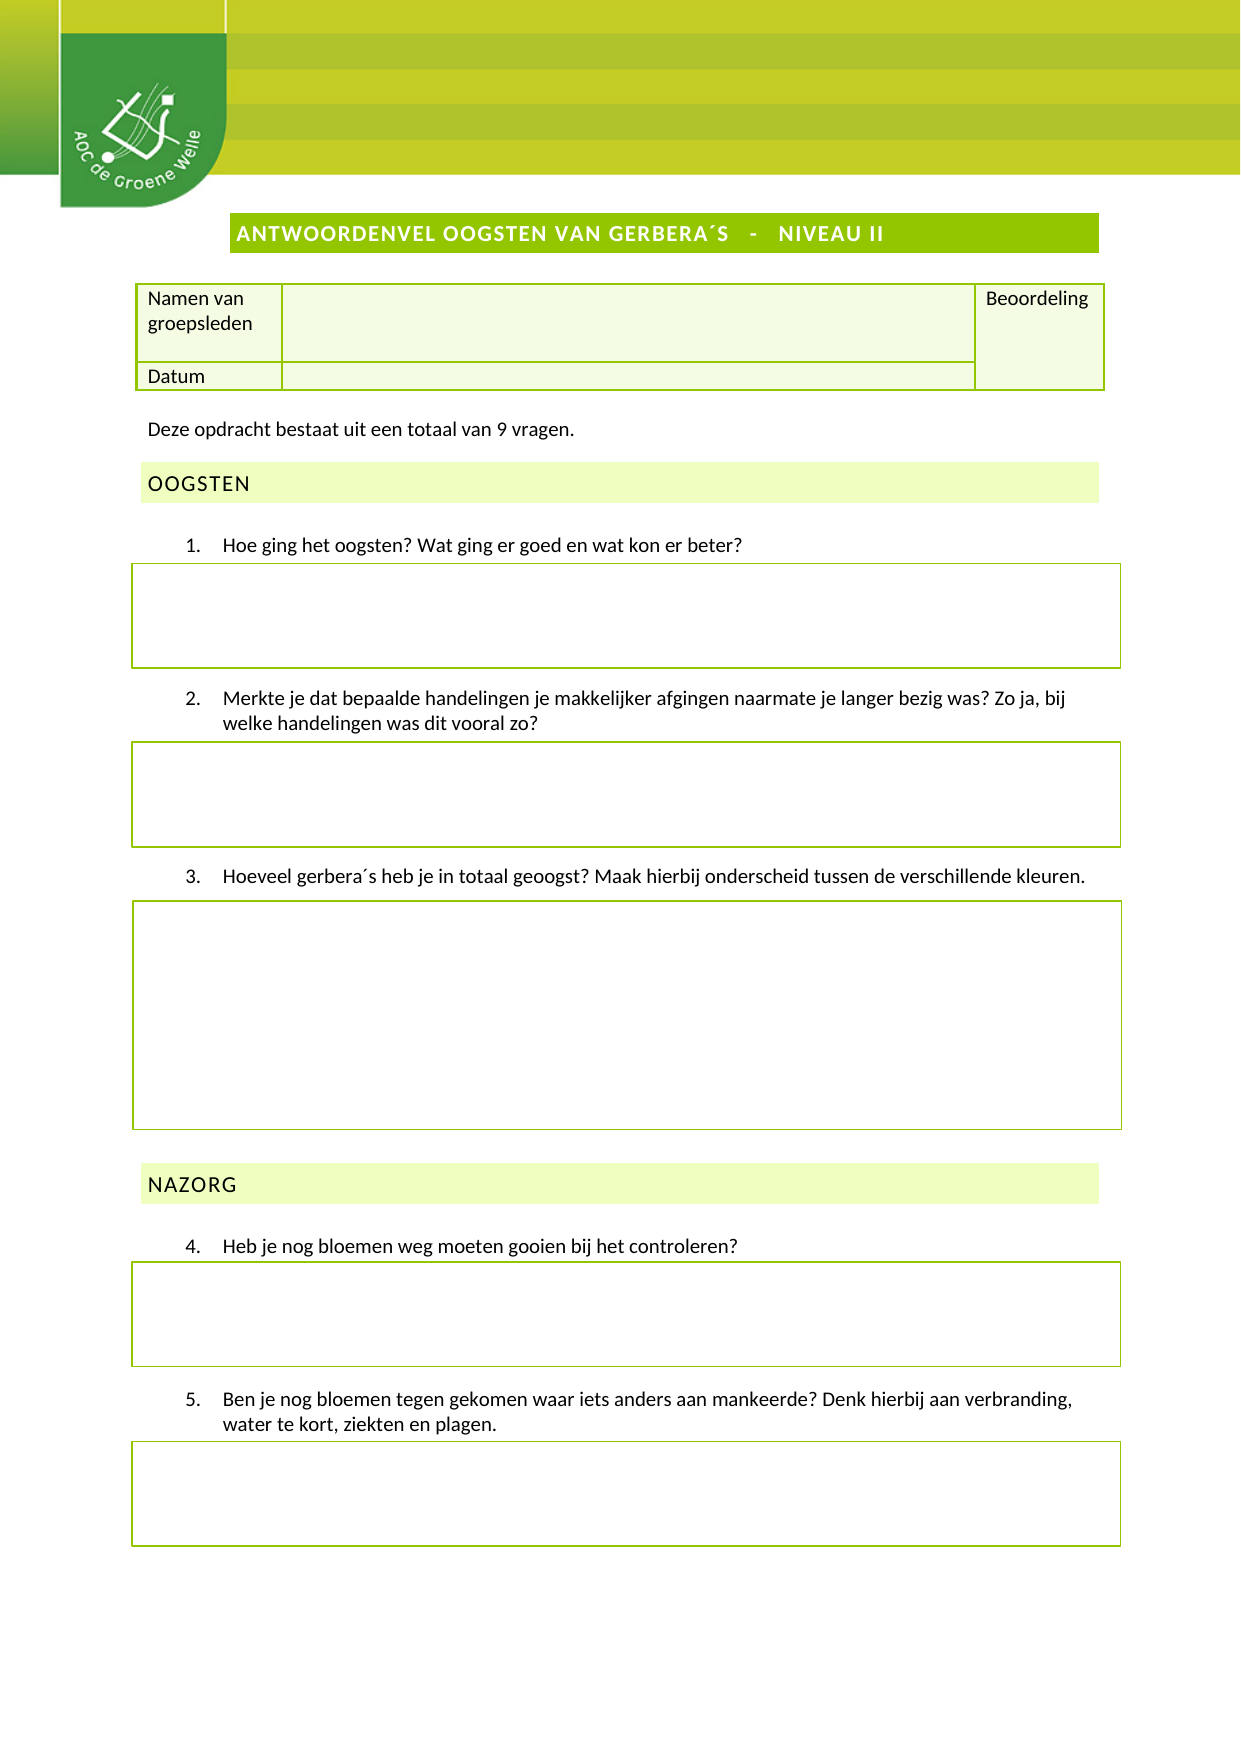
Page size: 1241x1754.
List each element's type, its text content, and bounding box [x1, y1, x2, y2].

list Heb je nog bloemen weg moeten gooien bij het controleren? [185, 1233, 1093, 1259]
subtitle antwoordenvel oogsten van gerbera´s - niveau ii [236, 219, 1093, 247]
list Ben je nog bloemen tegen gekomen waar iets anders aan mankeerde? Denk hierbij aan verbranding, water te kort, ziekten en plagen. [185, 1386, 1093, 1437]
subtitle Oogsten [148, 469, 1093, 497]
picture [0, 0, 1241, 208]
subtitle Nazorg [148, 1170, 1093, 1198]
list Hoeveel gerbera´s heb je in totaal geoogst? Maak hierbij onderscheid tussen de verschillende kleuren. [185, 863, 1093, 888]
table_cell Datum [138, 363, 281, 389]
table_cell [283, 363, 974, 389]
text Deze opdracht bestaat uit een totaal van 9 vragen. [148, 416, 1093, 442]
table_header [283, 285, 974, 361]
table_header Beoordeling [976, 285, 1103, 389]
list Hoe ging het oogsten? Wat ging er goed en wat kon er beter? [185, 533, 1093, 558]
list Merkte je dat bepaalde handelingen je makkelijker afgingen naarmate je langer bezig was? Zo ja, bij welke handelingen was dit vooral zo? [185, 685, 1093, 736]
table_header Namen van groepsleden [138, 285, 281, 361]
